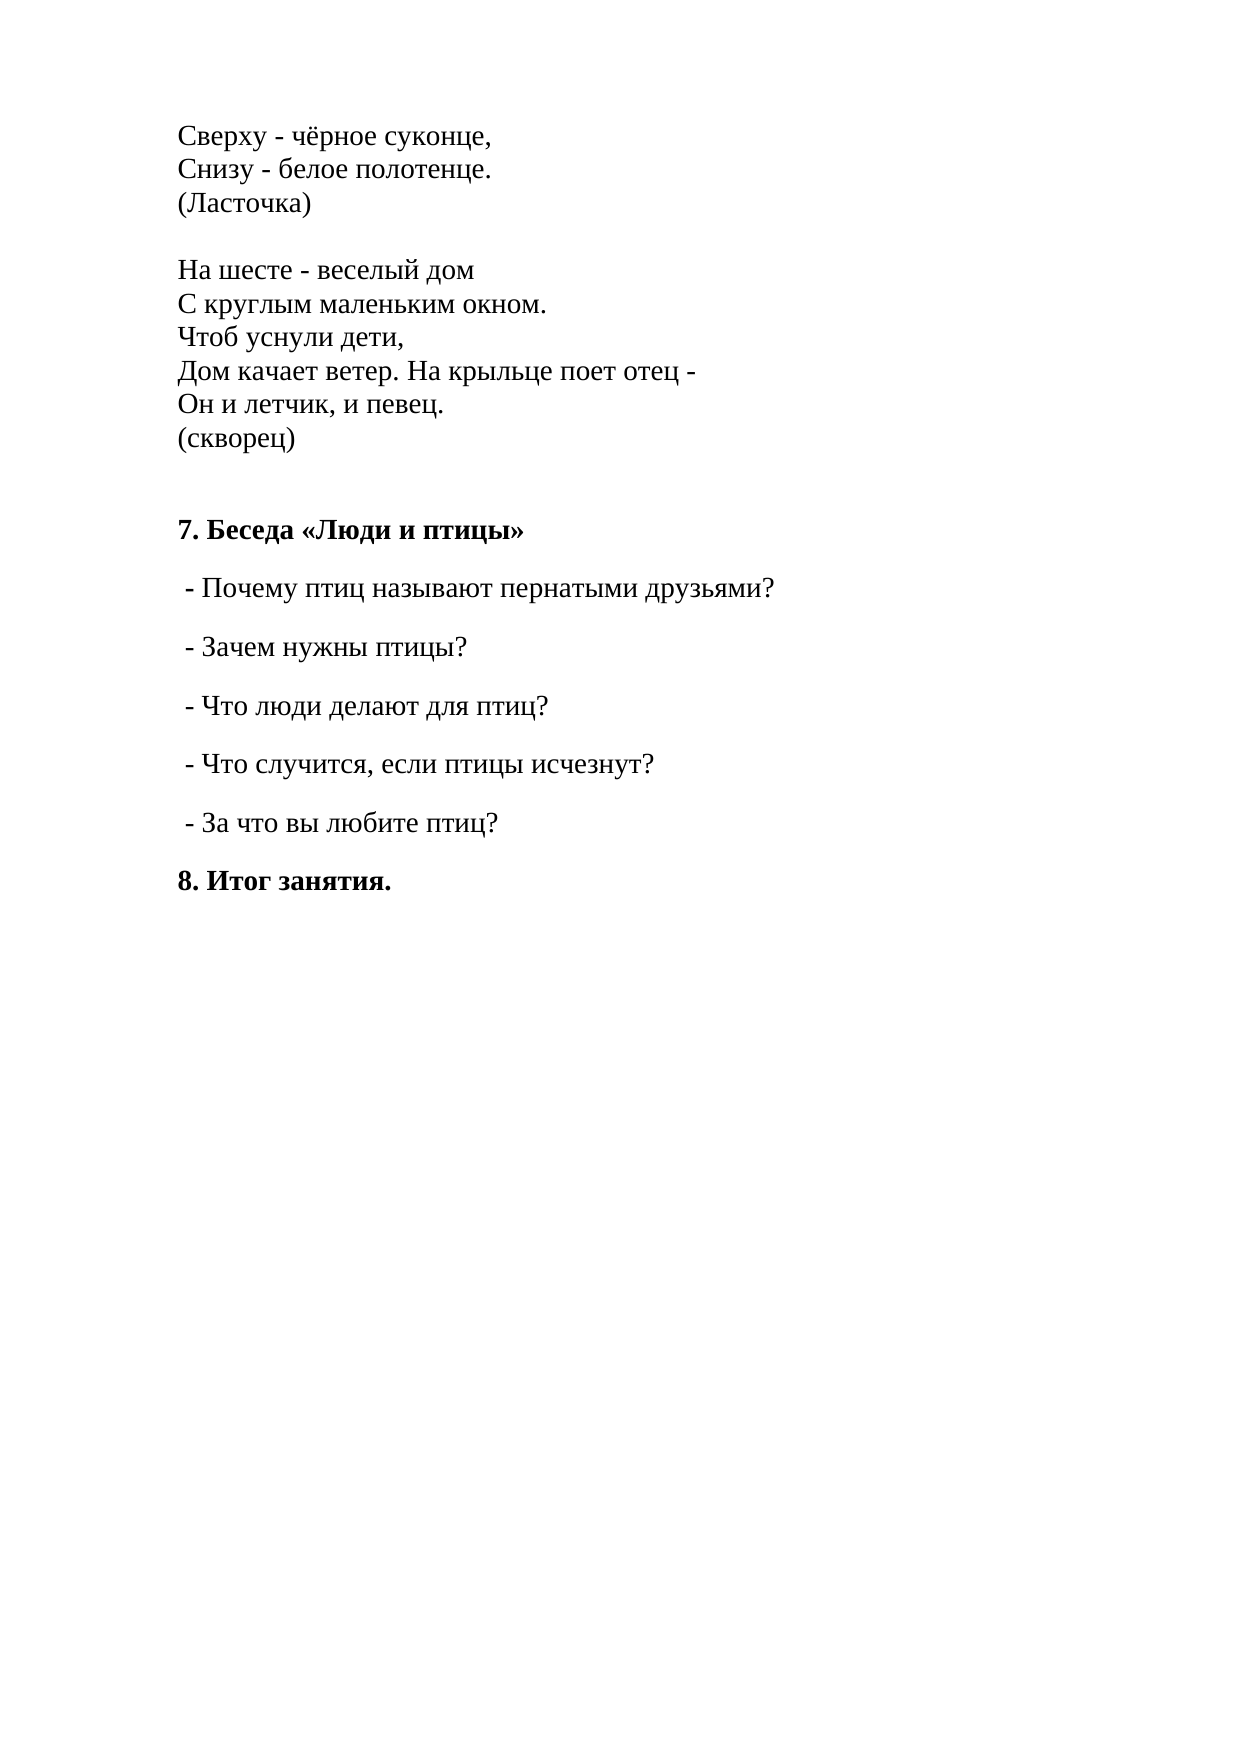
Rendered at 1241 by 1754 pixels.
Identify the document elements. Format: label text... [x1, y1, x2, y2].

text Сверху - чёрное суконце, [177, 118, 1152, 152]
text - Что люди делают для птиц? [177, 688, 1152, 721]
text - За что вы любите птиц? [177, 805, 1152, 838]
text - Почему птиц называют пернатыми друзьями? [177, 571, 1152, 604]
text 7. Беседа «Люди и птицы» [177, 478, 1152, 546]
text (Ласточка) [177, 185, 1152, 219]
text - Что случится, если птицы исчезнут? [177, 746, 1152, 780]
text На шесте - веселый дом С круглым маленьким окном. Чтоб уснули дети, Дом качает ветер. На крыльце поет отец - Он и летчик, и певец. (скворец) [177, 219, 1152, 453]
text Снизу - белое полотенце. [177, 152, 1152, 185]
text - Зачем нужны птицы? [177, 629, 1152, 663]
text 8. Итог занятия. [177, 863, 1152, 897]
